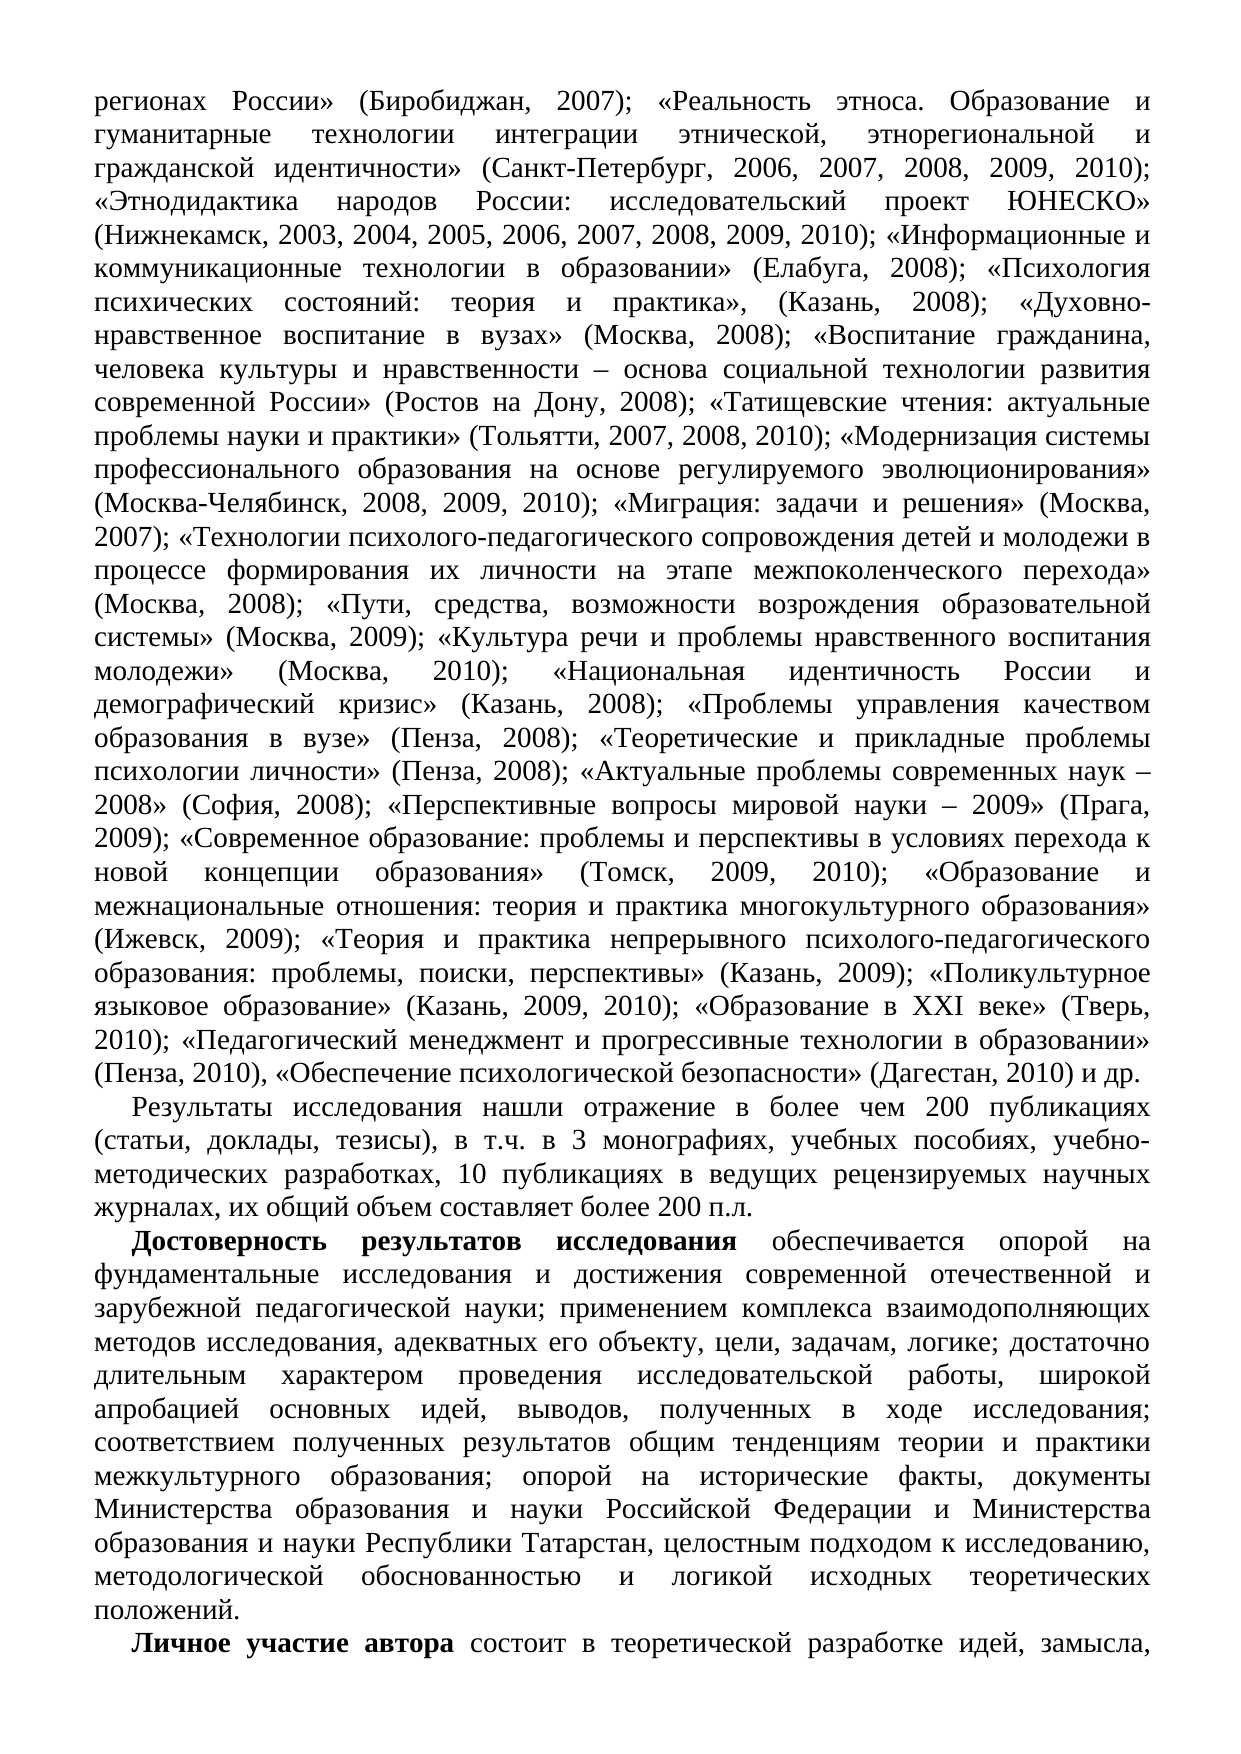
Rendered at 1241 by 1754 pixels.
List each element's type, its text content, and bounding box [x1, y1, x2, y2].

text Достоверность результатов исследования обеспечивается опорой на фундаментальные исследования и достижения современной отечественной и зарубежной педагогической науки; применением комплекса взаимодополняющих методов исследования, адекватных его объекту, цели, задачам, логике; достаточно длительным характером проведения исследовательской работы, широкой апробацией основных идей, выводов, полученных в ходе исследования; соответствием полученных результатов общим тенденциям теории и практики межкультурного образования; опорой на исторические факты, документы Министерства образования и науки Российской Федерации и Министерства образования и науки Республики Татарстан, целостным подходом к исследованию, методологической обоснованностью и логикой исходных теоретических положений. [94, 1223, 1152, 1626]
text Результаты исследования нашли отражение в более чем 200 публикациях (статьи, доклады, тезисы), в т.ч. в 3 монографиях, учебных пособиях, учебно-методических разработках, 10 публикациях в ведущих рецензируемых научных журналах, их общий объем составляет более 200 п.л. [94, 1089, 1152, 1223]
